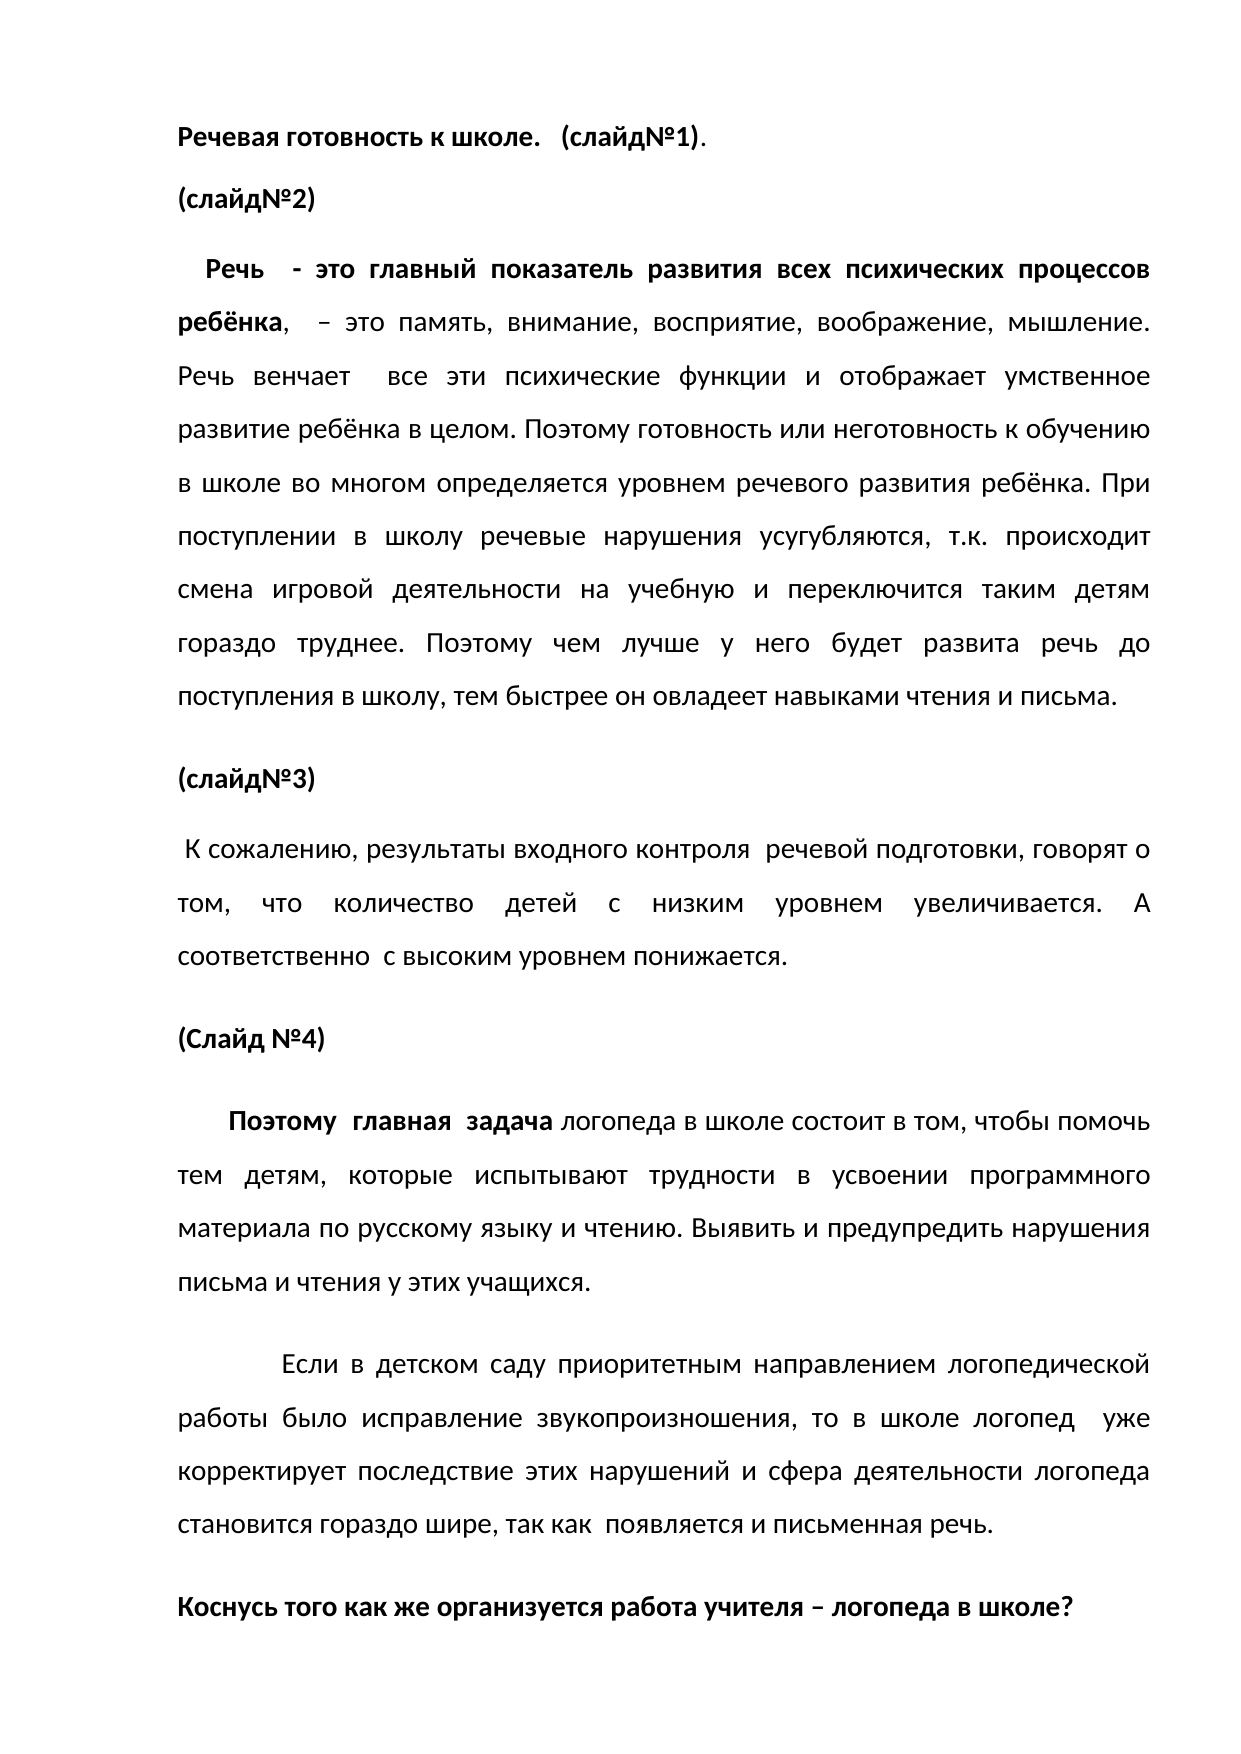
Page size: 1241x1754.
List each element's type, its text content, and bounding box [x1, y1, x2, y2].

text Если в детском саду приоритетным направлением логопедической работы было исправление звукопроизношения, то в школе логопед уже корректирует последствие этих нарушений и сфера деятельности логопеда становится гораздо шире, так как появляется и письменная речь. [177, 1345, 1152, 1541]
text К сожалению, результаты входного контроля речевой подготовки, говорят о том, что количество детей с низким уровнем увеличивается. А соответственно с высоким уровнем понижается. [177, 830, 1152, 973]
text Коснусь того как же организуется работа учителя – логопеда в школе? [177, 1588, 1152, 1624]
text (Слайд №4) [177, 1020, 1152, 1055]
text Поэтому главная задача логопеда в школе состоит в том, чтобы помочь тем детям, которые испытывают трудности в усвоении программного материала по русскому языку и чтению. Выявить и предупредить нарушения письма и чтения у этих учащихся. [177, 1102, 1152, 1298]
text Речь - это главный показатель развития всех психических процессов ребёнка, – это память, внимание, восприятие, воображение, мышление. Речь венчает все эти психические функции и отображает умственное развитие ребёнка в целом. Поэтому готовность или неготовность к обучению в школе во многом определяется уровнем речевого развития ребёнка. При поступлении в школу речевые нарушения усугубляются, т.к. происходит смена игровой деятельности на учебную и переключится таким детям гораздо труднее. Поэтому чем лучше у него будет развита речь до поступления в школу, тем быстрее он овладеет навыками чтения и письма. [177, 250, 1152, 713]
text Речевая готовность к школе. (слайд№1). [177, 118, 1152, 154]
text (слайд№2) [177, 180, 1152, 216]
text (слайд№3) [177, 760, 1152, 796]
